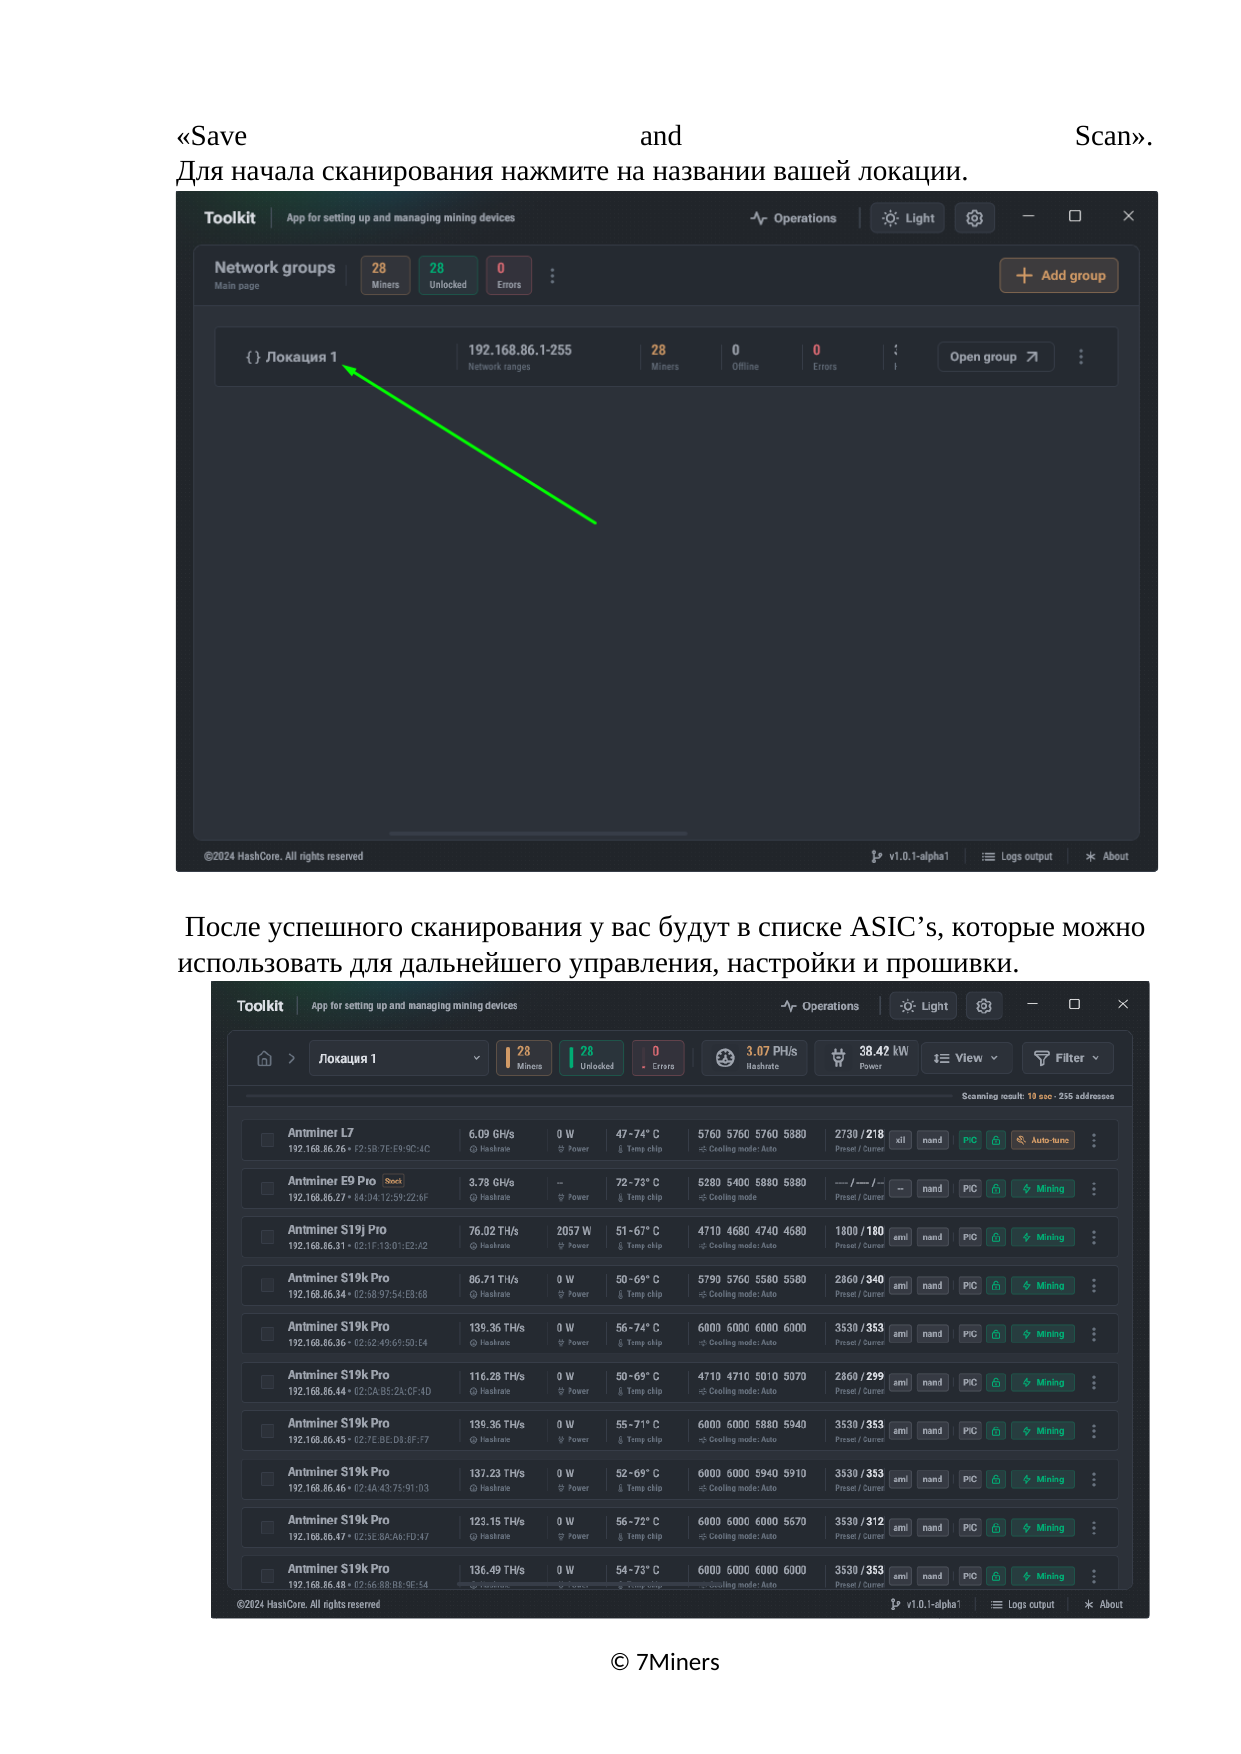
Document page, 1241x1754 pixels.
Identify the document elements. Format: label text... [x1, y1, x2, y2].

picture [211, 981, 1150, 1619]
picture [175, 191, 1159, 872]
text После успешного сканирования у вас будут в списке ASIC’s, которые можно использовать для дальнейшего управления, настройки и прошивки. [177, 909, 1160, 979]
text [176, 118, 1153, 186]
